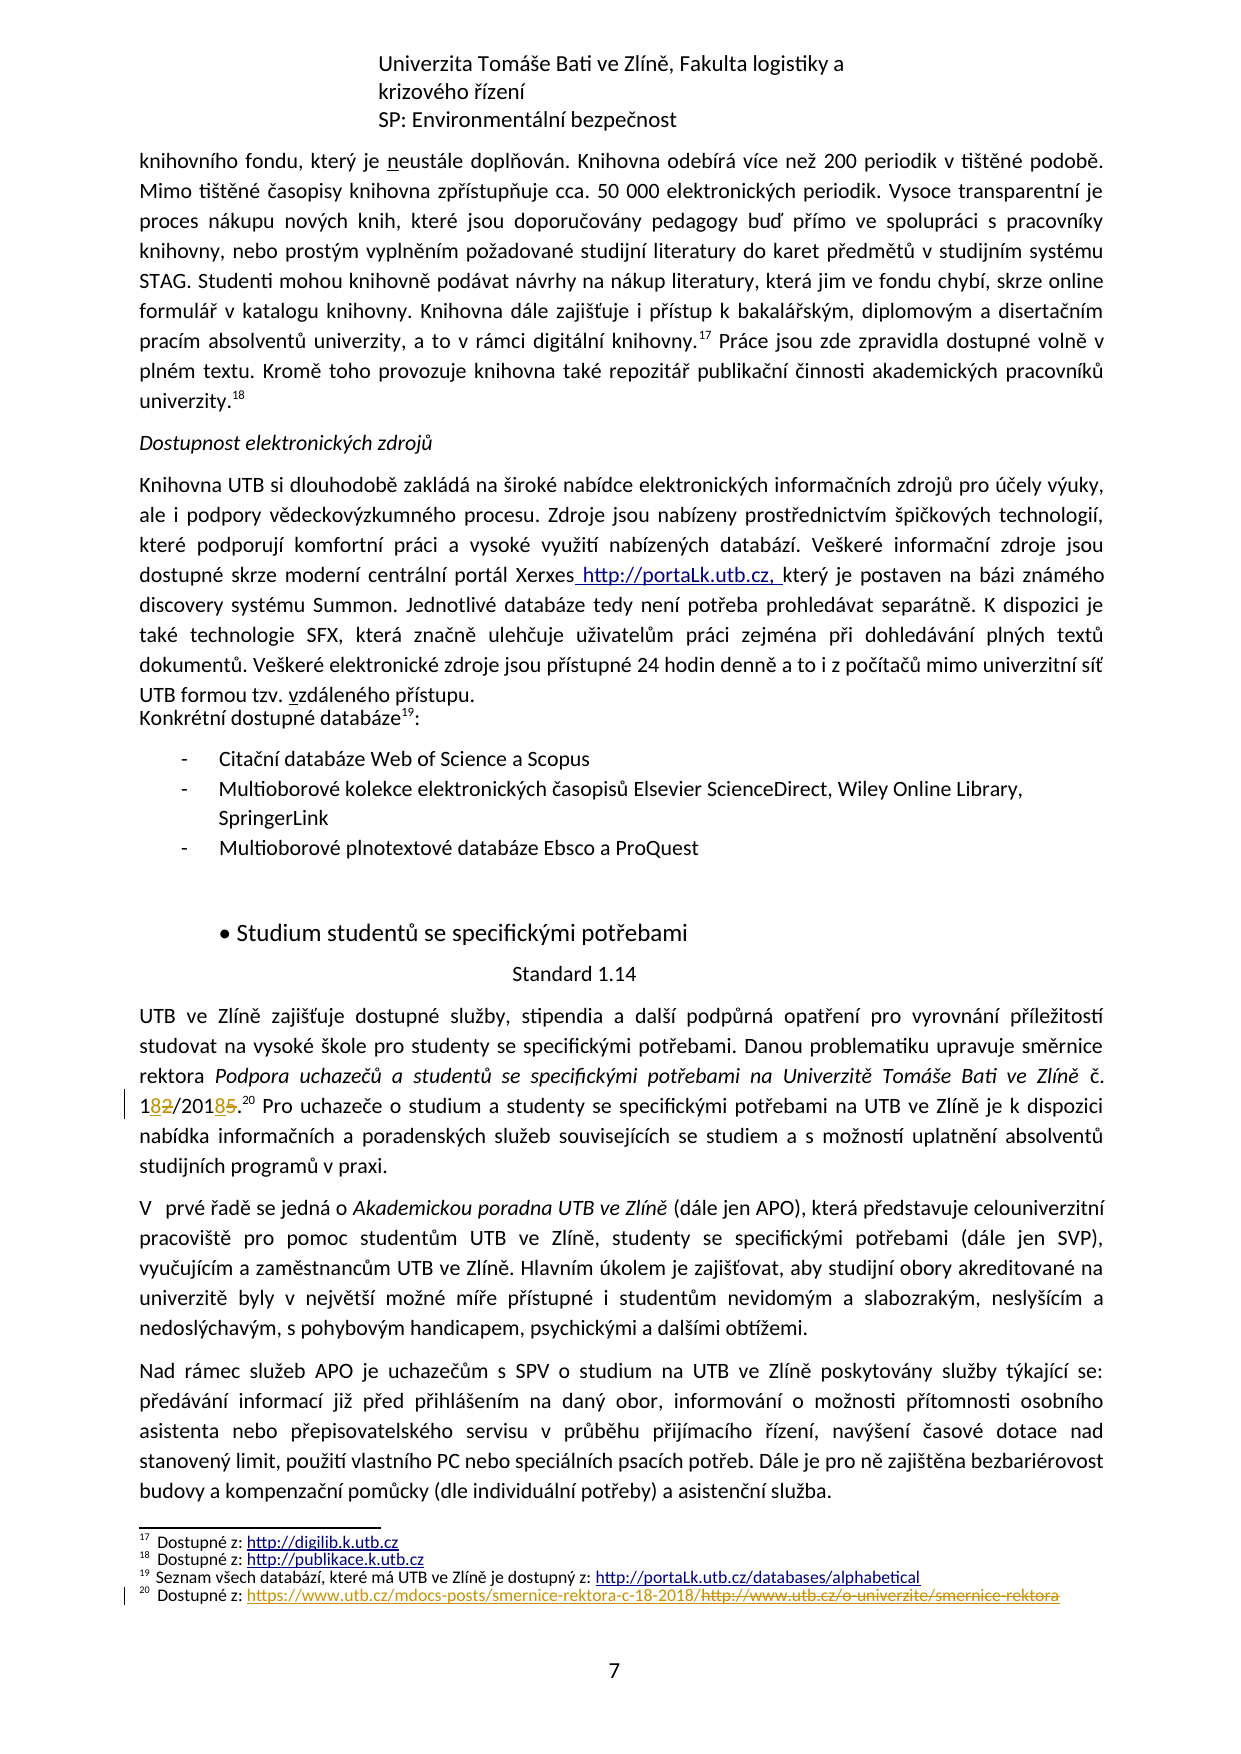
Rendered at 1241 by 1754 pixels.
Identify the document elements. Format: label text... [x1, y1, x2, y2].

list prvé řadě se jedná o Akademickou poradna UTB ve Zlíně (dále jen APO), která představuje celouniverzitní pracoviště pro pomoc studentům UTB ve Zlíně, studenty se specifickými potřebami (dále jen SVP), vyučujícím a zaměstnancům UTB ve Zlíně. Hlavním úkolem je zajišťovat, aby studijní obory akreditované na univerzitě byly v největší možné míře přístupné i studentům nevidomým a slabozrakým, neslyšícím a nedoslýchavým, s pohybovým handicapem, psychickými a dalšími obtížemi. [139, 1192, 1105, 1342]
text Nad rámec služeb APO je uchazečům s SPV o studium na UTB ve Zlíně poskytovány služby týkající se: předávání informací již před přihlášením na daný obor, informování o možnosti přítomnosti osobního asistenta nebo přepisovatelského servisu v průběhu přijímacího řízení, navýšení časové dotace nad stanovený limit, použití vlastního PC nebo speciálních psacích potřeb. Dále je pro ně zajištěna bezbariérovost budovy a kompenzační pomůcky (dle individuální potřeby) a asistenční služba. [139, 1354, 1105, 1504]
text Konkrétní dostupné databáze: [139, 708, 1105, 730]
text Standard 1.14 [512, 964, 1105, 986]
text UTB ve Zlíně zajišťuje dostupné služby, stipendia a další podpůrná opatření pro vyrovnání příležitostí studovat na vysoké škole pro studenty se specifickými potřebami. Danou problematiku upravuje směrnice rektora Podpora uchazečů a studentů se specifickými potřebami na Univerzitě Tomáše Bati ve Zlíně č. 1/201. Pro uchazeče o studium a studenty se specifickými potřebami na UTB ve Zlíně je k dispozici nabídka informačních a poradenských služeb souvisejících se studiem a s možností uplatnění absolventů studijních programů v praxi. [139, 999, 1105, 1179]
text • Studium studentů se specifickými potřebami [218, 921, 1105, 946]
text Dostupnost elektronických zdrojů [139, 433, 1105, 455]
list Multioborové kolekce elektronických časopisů Elsevier ScienceDirect, Wiley Online Library, SpringerLink [181, 773, 1105, 832]
text Knihovna UTB si dlouhodobě zakládá na široké nabídce elektronických informačních zdrojů pro účely výuky, ale i podpory vědeckovýzkumného procesu. Zdroje jsou nabízeny prostřednictvím špičkových technologií, které podporují komfortní práci a vysoké využití nabízených databází. Veškeré informační zdroje jsou dostupné skrze moderní centrální portál Xerxes http://portaLk.utb.cz, který je postaven na bázi známého discovery systému Summon. Jednotlivé databáze tedy není potřeba prohledávat separátně. K dispozici je také technologie SFX, která značně ulehčuje uživatelům práci zejména při dohledávání plných textů dokumentů. Veškeré elektronické zdroje jsou přístupné 24 hodin denně a to i z počítačů mimo univerzitní síť UTB formou tzv. vzdáleného přístupu. [139, 468, 1105, 708]
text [139, 144, 1105, 414]
list Multioborové plnotextové databáze Ebsco a ProQuest [181, 832, 1105, 861]
list Citační databáze Web of Science a Scopus [181, 743, 1105, 773]
